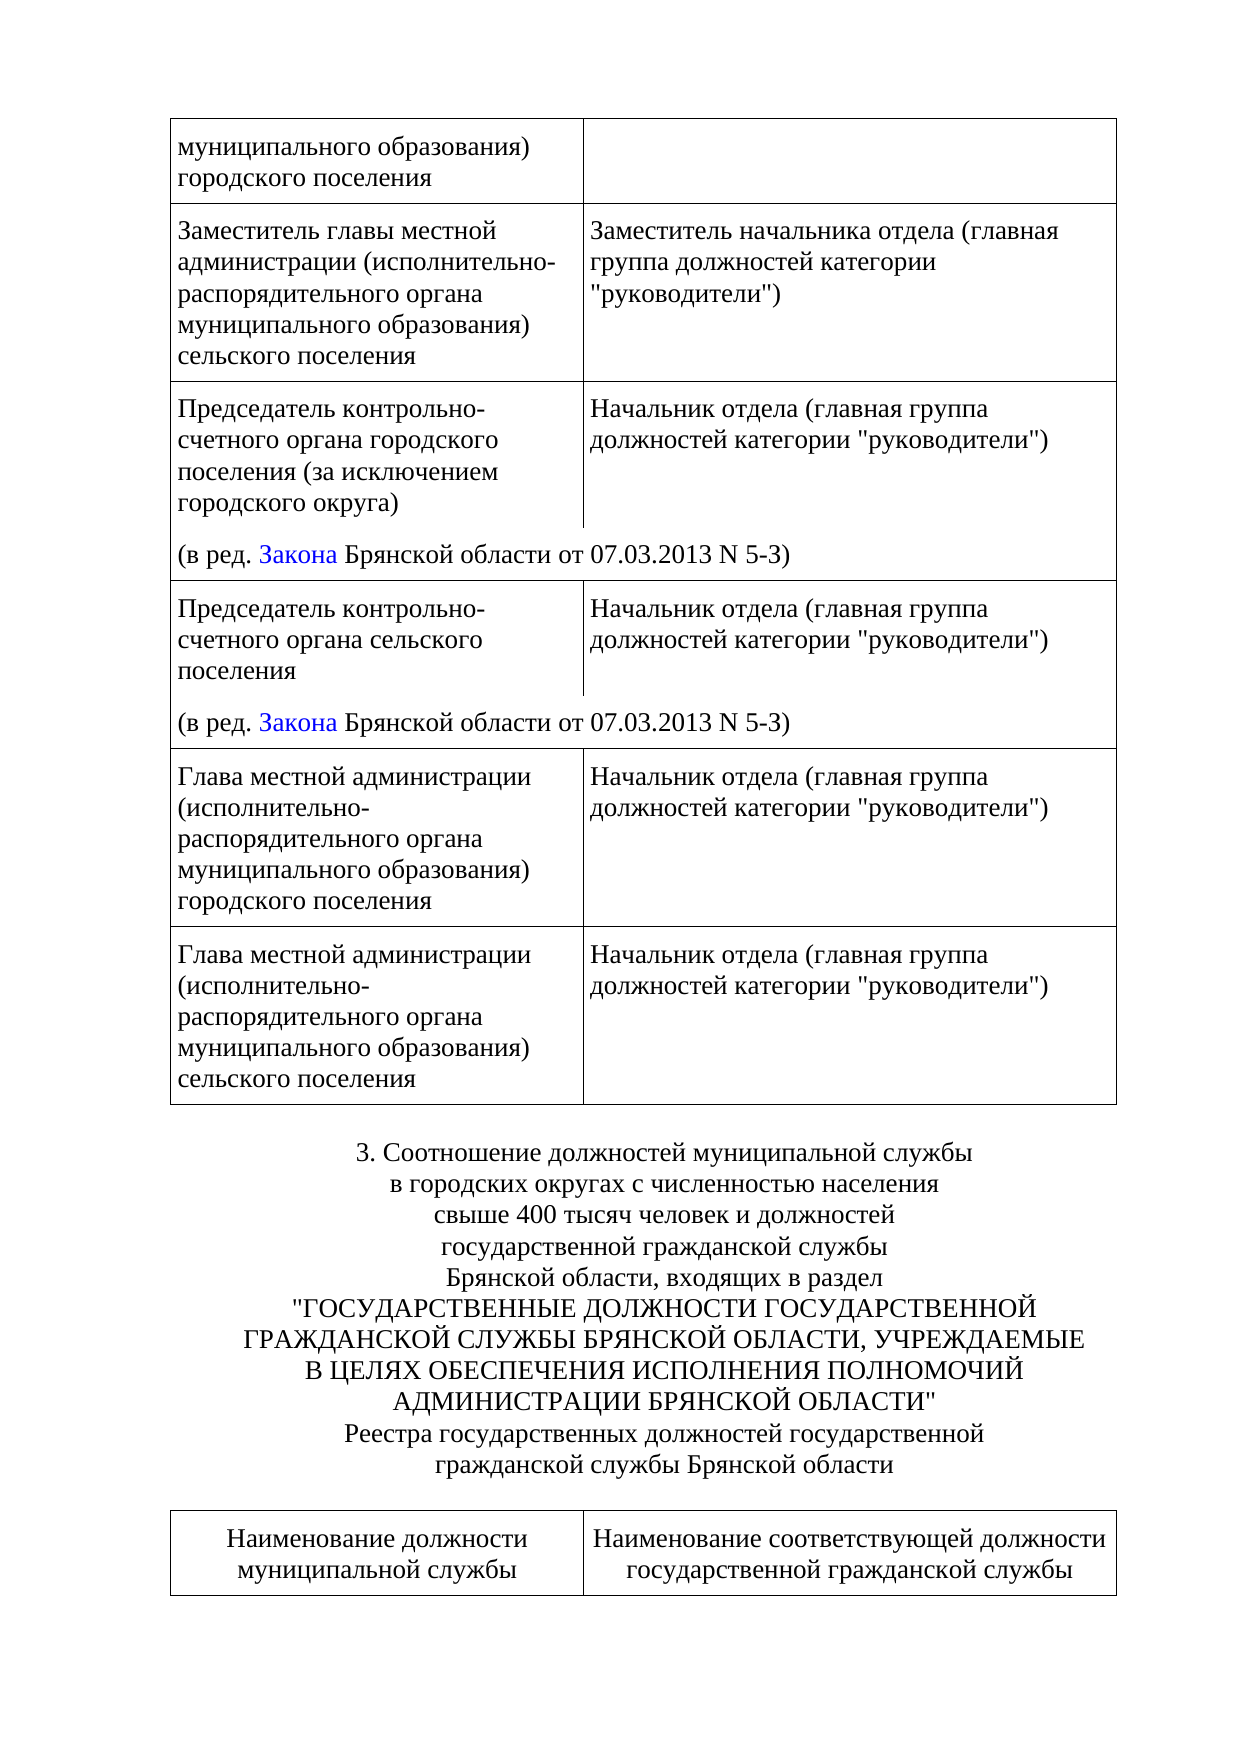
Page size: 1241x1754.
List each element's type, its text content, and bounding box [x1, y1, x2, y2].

table_cell Председатель контрольно-счетного органа сельского поселения [171, 581, 583, 696]
text свыше 400 тысяч человек и должностей [177, 1199, 1152, 1230]
table_cell Начальник отдела (главная группа должностей категории "руководители") [584, 927, 1116, 1104]
table_cell Начальник отдела (главная группа должностей категории "руководители") [584, 581, 1116, 696]
table_header Наименование должности муниципальной службы [171, 1511, 583, 1595]
table_cell Заместитель главы местной администрации (исполнительно-распорядительного органа муниципального образования) сельского поселения [171, 204, 583, 381]
table_cell (в ред. Закона Брянской области от 07.03.2013 N 5-З) [171, 696, 1116, 748]
table_cell Глава местной администрации (исполнительно-распорядительного органа муниципального образования) сельского поселения [171, 927, 583, 1104]
text "ГОСУДАРСТВЕННЫЕ ДОЛЖНОСТИ ГОСУДАРСТВЕННОЙ [177, 1292, 1152, 1323]
text ГРАЖДАНСКОЙ СЛУЖБЫ БРЯНСКОЙ ОБЛАСТИ, УЧРЕЖДАЕМЫЕ [177, 1323, 1152, 1354]
text 3. Соотношение должностей муниципальной службы [177, 1136, 1152, 1167]
text АДМИНИСТРАЦИИ БРЯНСКОЙ ОБЛАСТИ" [177, 1386, 1152, 1417]
text Брянской области, входящих в раздел [177, 1261, 1152, 1292]
table_cell Глава местной администрации (исполнительно-распорядительного органа муниципального образования) городского поселения [171, 749, 583, 926]
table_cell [171, 119, 583, 203]
table_cell (в ред. Закона Брянской области от 07.03.2013 N 5-З) [171, 528, 1116, 580]
table_cell Председатель контрольно-счетного органа городского поселения (за исключением городского округа) [171, 382, 583, 528]
text В ЦЕЛЯХ ОБЕСПЕЧЕНИЯ ИСПОЛНЕНИЯ ПОЛНОМОЧИЙ [177, 1354, 1152, 1386]
text государственной гражданской службы [177, 1230, 1152, 1261]
text в городских округах с численностью населения [177, 1167, 1152, 1199]
table_header Наименование соответствующей должности государственной гражданской службы [584, 1511, 1116, 1595]
table_cell Заместитель начальника отдела (главная группа должностей категории "руководители") [584, 204, 1116, 381]
table_cell Начальник отдела (главная группа должностей категории "руководители") [584, 749, 1116, 926]
text Реестра государственных должностей государственной [177, 1417, 1152, 1448]
table_cell Начальник отдела (главная группа должностей категории "руководители") [584, 382, 1116, 528]
text гражданской службы Брянской области [177, 1448, 1152, 1479]
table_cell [584, 119, 1116, 203]
